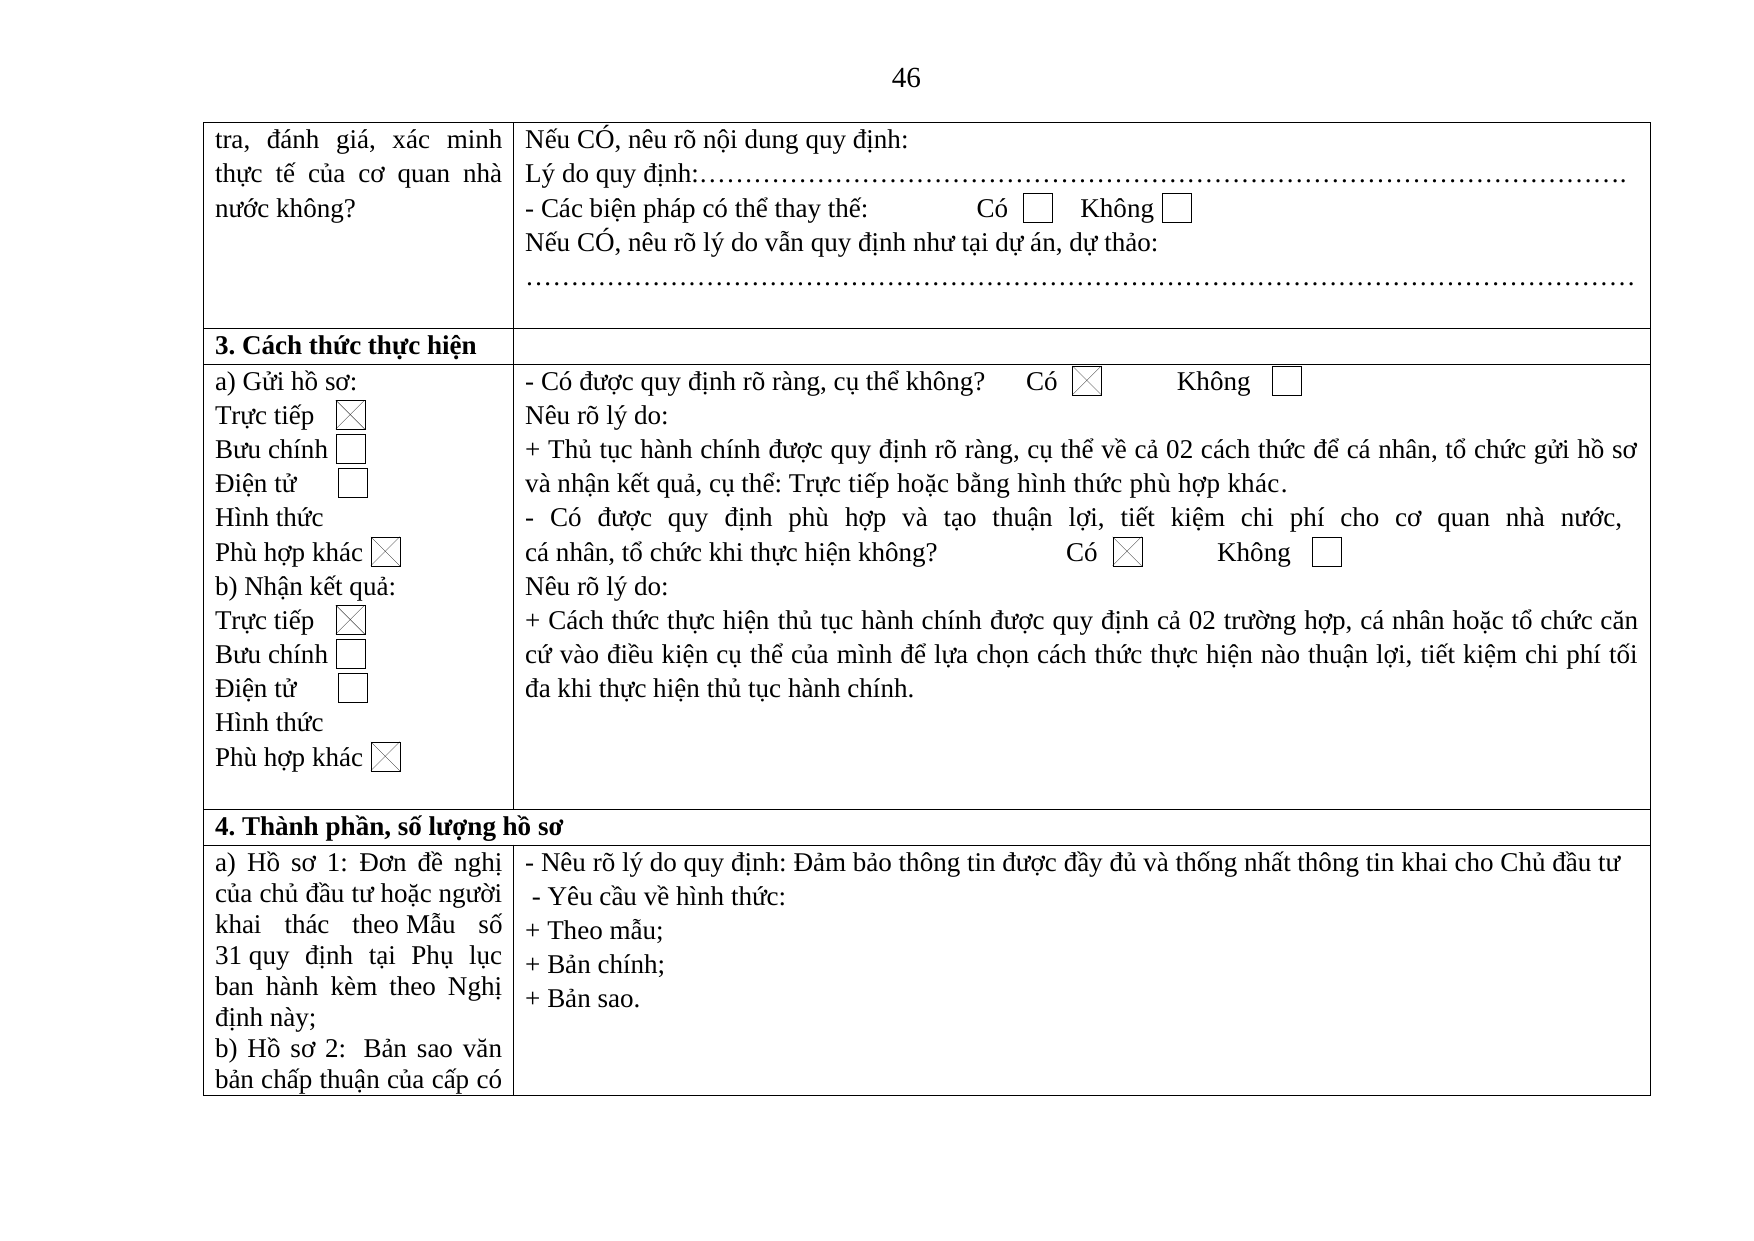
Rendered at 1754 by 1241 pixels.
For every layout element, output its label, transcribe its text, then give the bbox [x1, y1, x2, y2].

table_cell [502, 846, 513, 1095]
table_cell a) Gửi hồ sơ: Trực tiếp Bưu chính Điện tử Hình thức Phù hợp khác b) Nhận kết quả: Trực tiếp Bưu chính Điện tử Hình thức Phù hợp khác [204, 365, 513, 809]
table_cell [204, 123, 513, 328]
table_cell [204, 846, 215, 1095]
table_cell 3. Cách thức thực hiện [204, 329, 513, 364]
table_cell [514, 846, 1650, 1095]
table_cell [514, 123, 1650, 328]
table_cell - Có được quy định rõ ràng, cụ thể không? Có Không Nêu rõ lý do: + Thủ tục hành chính được quy định rõ ràng, cụ thể về cả 02 cách thức để cá nhân, tổ chức gửi hồ sơ và nhận kết quả, cụ thể: Trực tiếp hoặc bằng hình thức phù hợp khác. - Có được quy định phù hợp và tạo thuận lợi, tiết kiệm chi phí cho cơ quan nhà nước, cá nhân, tổ chức khi thực hiện không? Có Không Nêu rõ lý do: + Cách thức thực hiện thủ tục hành chính được quy định cả 02 trường hợp, cá nhân hoặc tổ chức căn cứ vào điều kiện cụ thể của mình để lựa chọn cách thức thực hiện nào thuận lợi, tiết kiệm chi phí tối đa khi thực hiện thủ tục hành chính. [514, 365, 1650, 809]
table_cell 4. Thành phần, số lượng hồ sơ [204, 810, 1650, 844]
table_cell [514, 329, 1650, 364]
